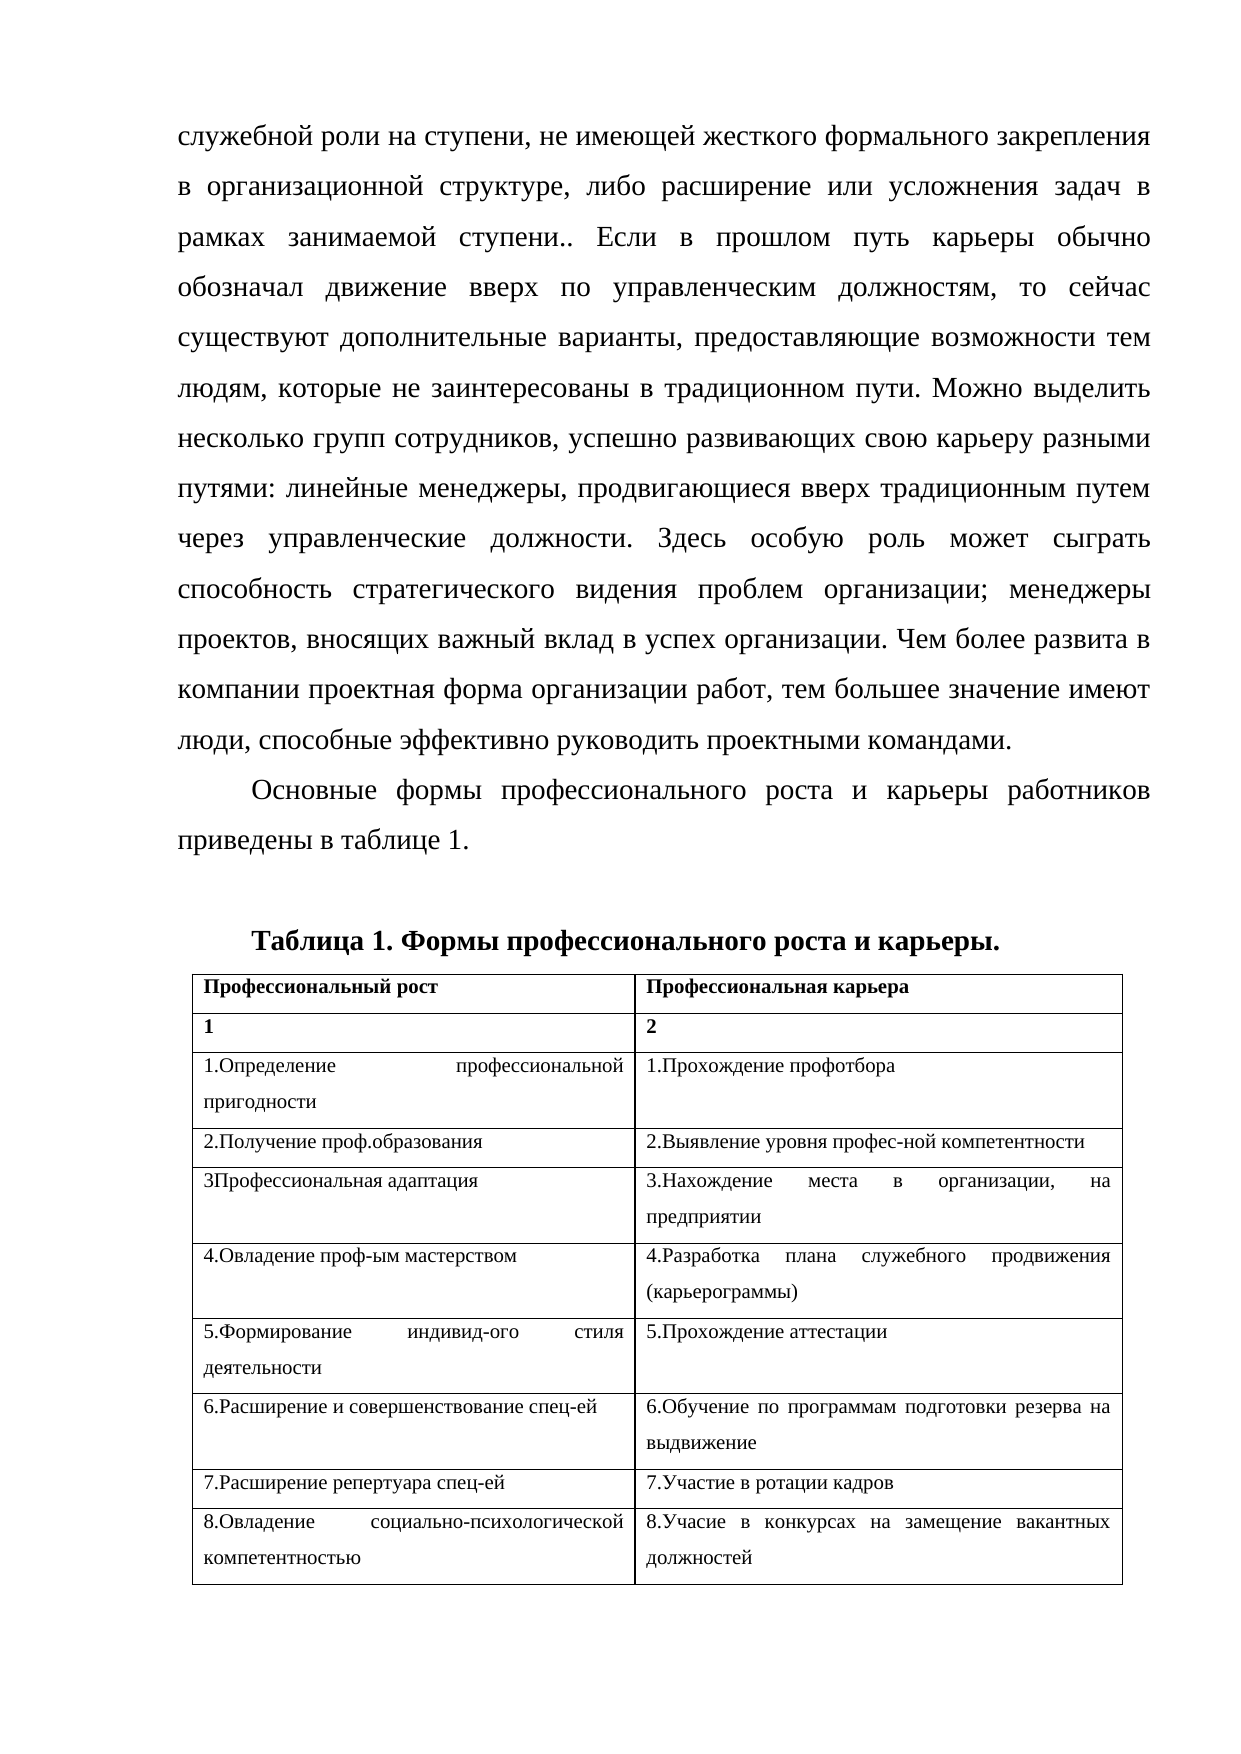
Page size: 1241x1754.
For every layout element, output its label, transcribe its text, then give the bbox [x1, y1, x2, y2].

text Таблица 1. Формы профессионального роста и карьеры. [177, 923, 1152, 957]
table_cell 4.Овладение проф-ым мастерством [193, 1244, 634, 1318]
table_cell 3Профессиональная адаптация [193, 1168, 634, 1242]
table_cell 7.Участие в ротации кадров [636, 1470, 1122, 1508]
table_cell 7.Расширение репертуара спец-ей [193, 1470, 634, 1508]
table_cell 2 [636, 1014, 1122, 1052]
table_header Профессиональная карьера [636, 975, 1122, 1013]
table_cell 8.Учасие в конкурсах на замещение вакантных должностей [636, 1509, 1122, 1583]
table_cell 5.Формирование индивид-ого стиля деятельности [193, 1319, 634, 1393]
table_cell 8.Овладение социально-психологической компетентностью [193, 1509, 634, 1583]
table_cell 6.Обучение по программам подготовки резерва на выдвижение [636, 1394, 1122, 1469]
table_cell 2.Выявление уровня профес-ной компетентности [636, 1129, 1122, 1167]
table_header Профессиональный рост [193, 975, 634, 1013]
table_cell 3.Нахождение места в организации, на предприятии [636, 1168, 1122, 1242]
text Основные формы профессионального роста и карьеры работников приведены в таблице 1. [177, 772, 1152, 856]
table_cell 4.Разработка плана служебного продвижения (карьерограммы) [636, 1244, 1122, 1318]
table_cell 2.Получение проф.образования [193, 1129, 634, 1167]
table_cell 1.Прохождение профотбора [636, 1053, 1122, 1128]
table_cell 5.Прохождение аттестации [636, 1319, 1122, 1393]
table_cell 1.Определение профессиональной пригодности [193, 1053, 634, 1128]
table_cell 1 [193, 1014, 634, 1052]
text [177, 118, 1152, 755]
table_cell 6.Расширение и совершенствование спец-ей [193, 1394, 634, 1469]
